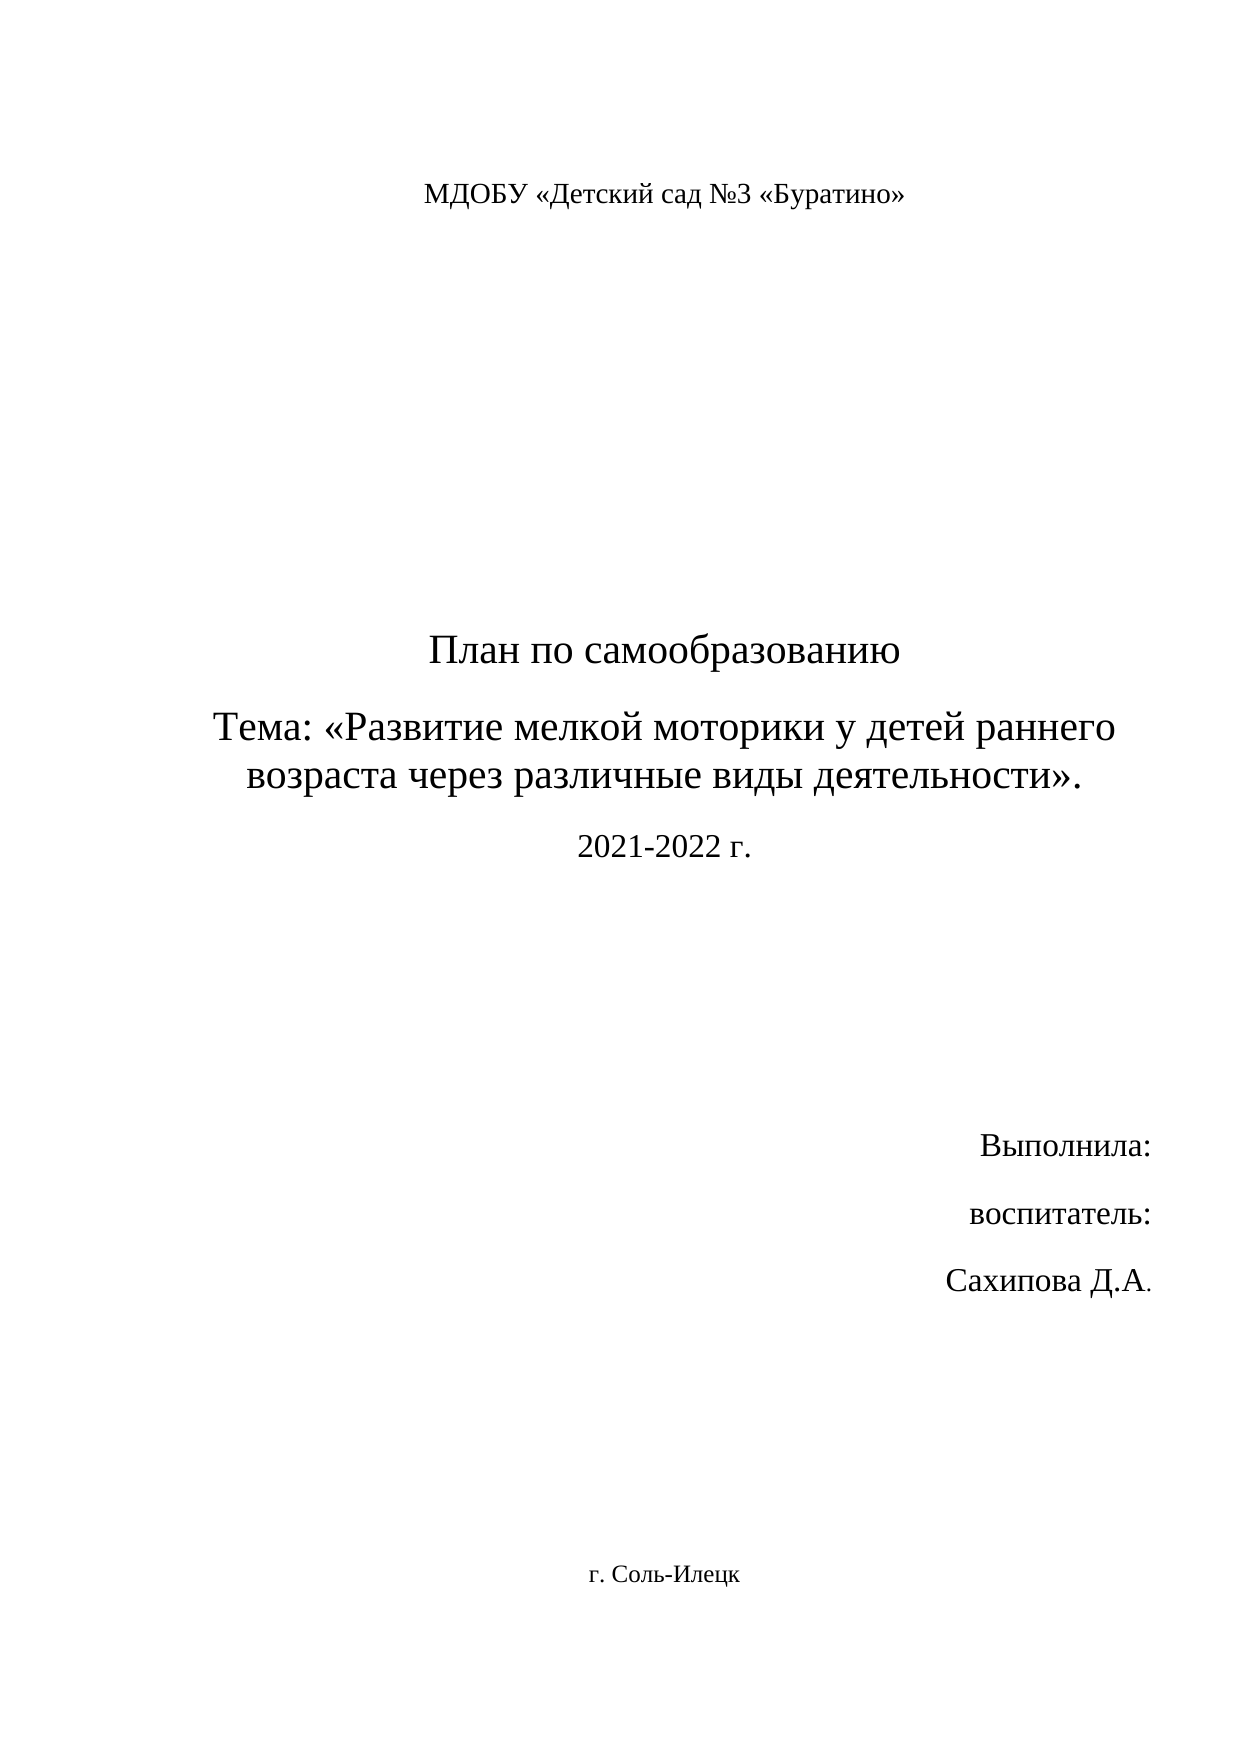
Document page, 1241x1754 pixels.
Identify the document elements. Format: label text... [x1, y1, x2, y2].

text План по самообразованию [177, 624, 1152, 672]
text воспитатель: [177, 1193, 1152, 1231]
text Сахипова Д.А. [177, 1260, 1152, 1299]
text Тема: «Развитие мелкой моторики у детей раннего возраста через различные виды деятельности». [177, 701, 1152, 797]
text 2021-2022 г. [177, 826, 1152, 864]
text МДОБУ «Детский сад №3 «Буратино» [177, 176, 1152, 209]
text Выполнила: [177, 1125, 1152, 1164]
text г. Соль-Илецк [177, 1559, 1152, 1588]
